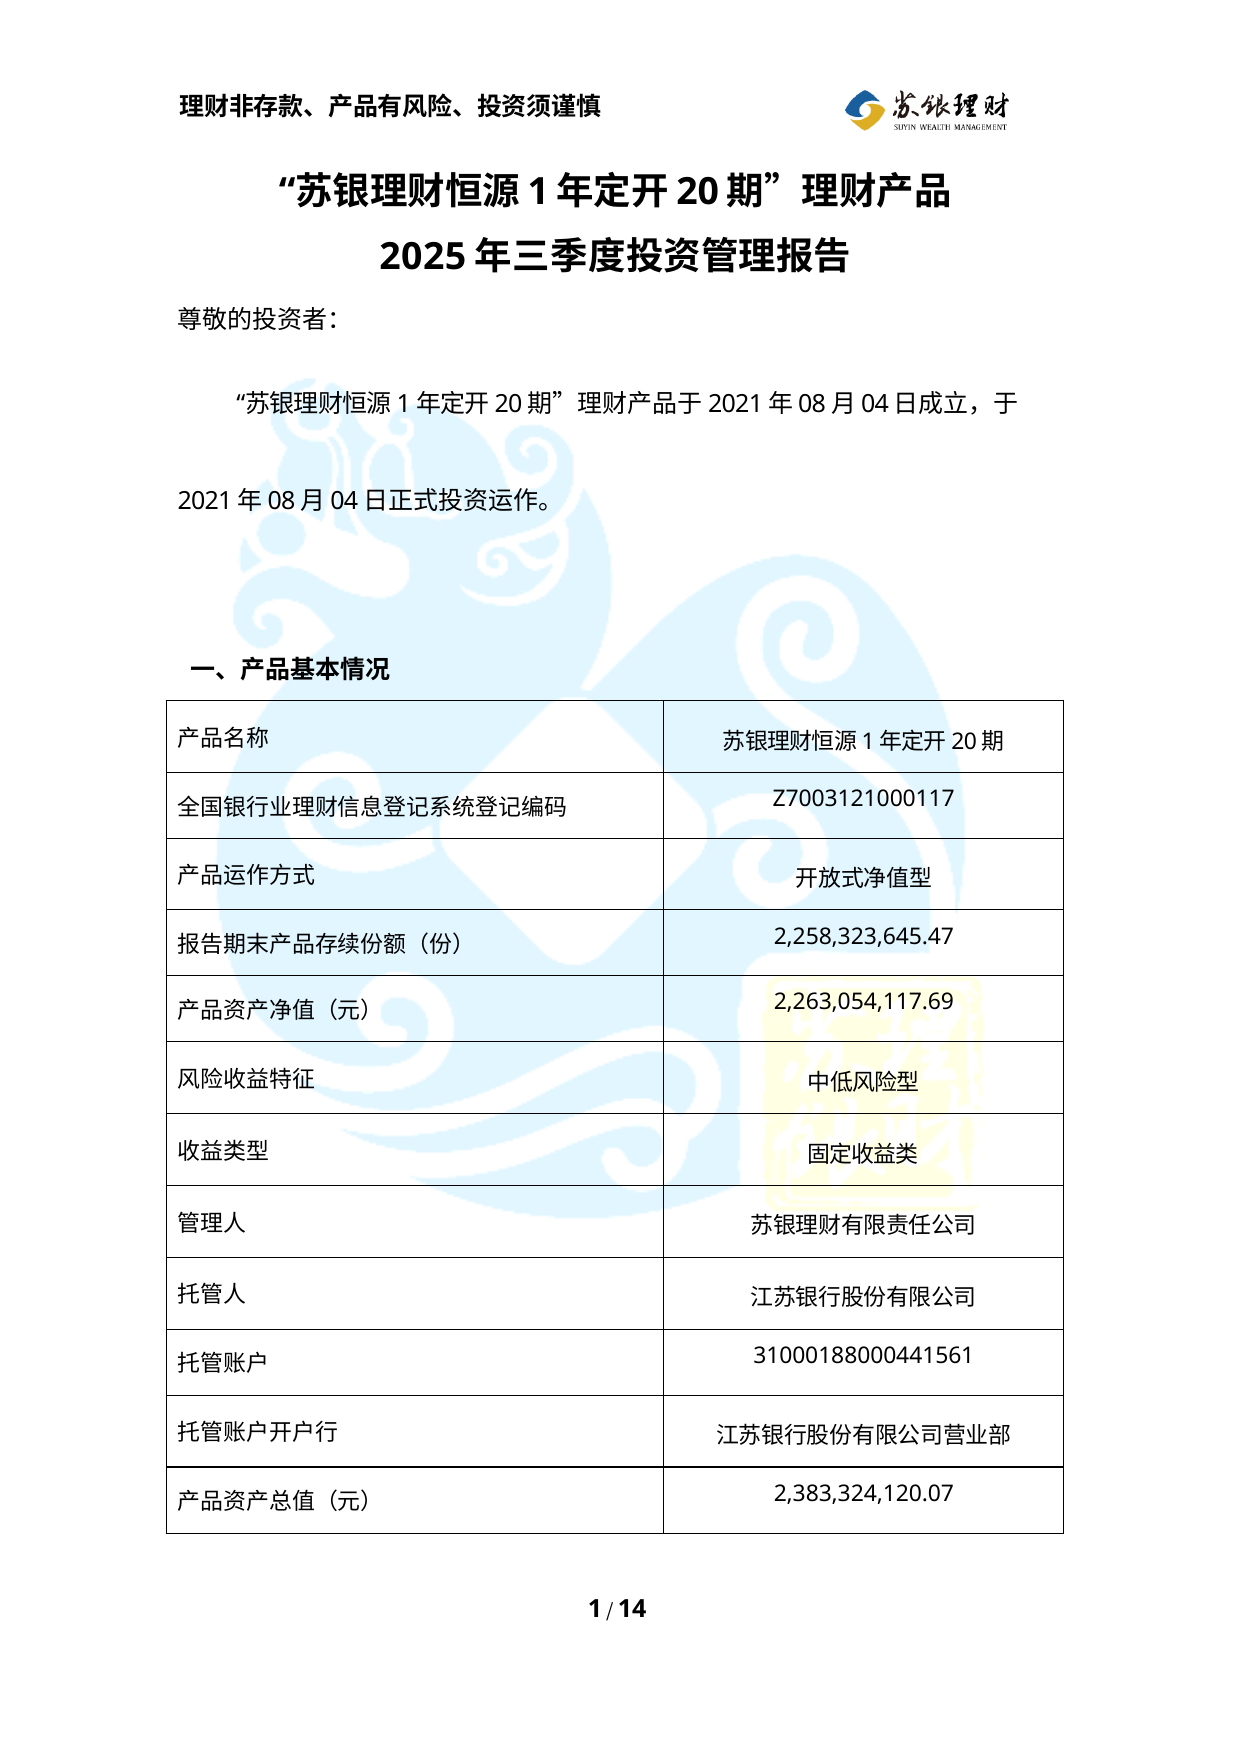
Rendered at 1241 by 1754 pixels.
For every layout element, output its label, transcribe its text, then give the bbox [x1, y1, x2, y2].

table_cell 收益类型 [167, 1114, 663, 1185]
table_cell 报告期末产品存续份额（份） [167, 910, 663, 975]
table_cell 2,383,324,120.07 [664, 1468, 1063, 1532]
table_cell 托管账户 [167, 1330, 663, 1394]
table_cell 江苏银行股份有限公司营业部 [664, 1396, 1063, 1466]
picture [820, 72, 1039, 143]
table_cell 2,263,054,117.69 [664, 976, 1063, 1041]
table_cell 江苏银行股份有限公司 [664, 1258, 1063, 1328]
table_cell 产品资产净值（元） [167, 976, 663, 1041]
text “苏银理财恒源1年定开20期”理财产品 [177, 156, 1053, 221]
text 尊敬的投资者： [177, 286, 1053, 351]
table_cell 固定收益类 [664, 1114, 1063, 1185]
table_cell 产品运作方式 [167, 839, 663, 909]
table_cell 开放式净值型 [664, 839, 1063, 909]
table_cell 风险收益特征 [167, 1042, 663, 1113]
table_cell 产品资产总值（元） [167, 1468, 663, 1532]
text “苏银理财恒源1年定开20期”理财产品于 2021年08月04日成立，于2021年08月04日正式投资运作。 [177, 369, 1053, 531]
subtitle 一、产品基本情况 [190, 635, 1053, 700]
table_cell 全国银行业理财信息登记系统登记编码 [167, 773, 663, 838]
text 2025年三季度投资管理报告 [177, 221, 1053, 286]
table_cell 托管账户开户行 [167, 1396, 663, 1466]
table_cell 2,258,323,645.47 [664, 910, 1063, 975]
table_cell 托管人 [167, 1258, 663, 1328]
table_cell 管理人 [167, 1186, 663, 1257]
table_cell Z7003121000117 [664, 773, 1063, 838]
table_cell 31000188000441561 [664, 1330, 1063, 1394]
table_cell 苏银理财有限责任公司 [664, 1186, 1063, 1257]
table_header 产品名称 [167, 701, 663, 772]
table_header 苏银理财恒源1年定开20期 [664, 701, 1063, 772]
table_cell 中低风险型 [664, 1042, 1063, 1113]
